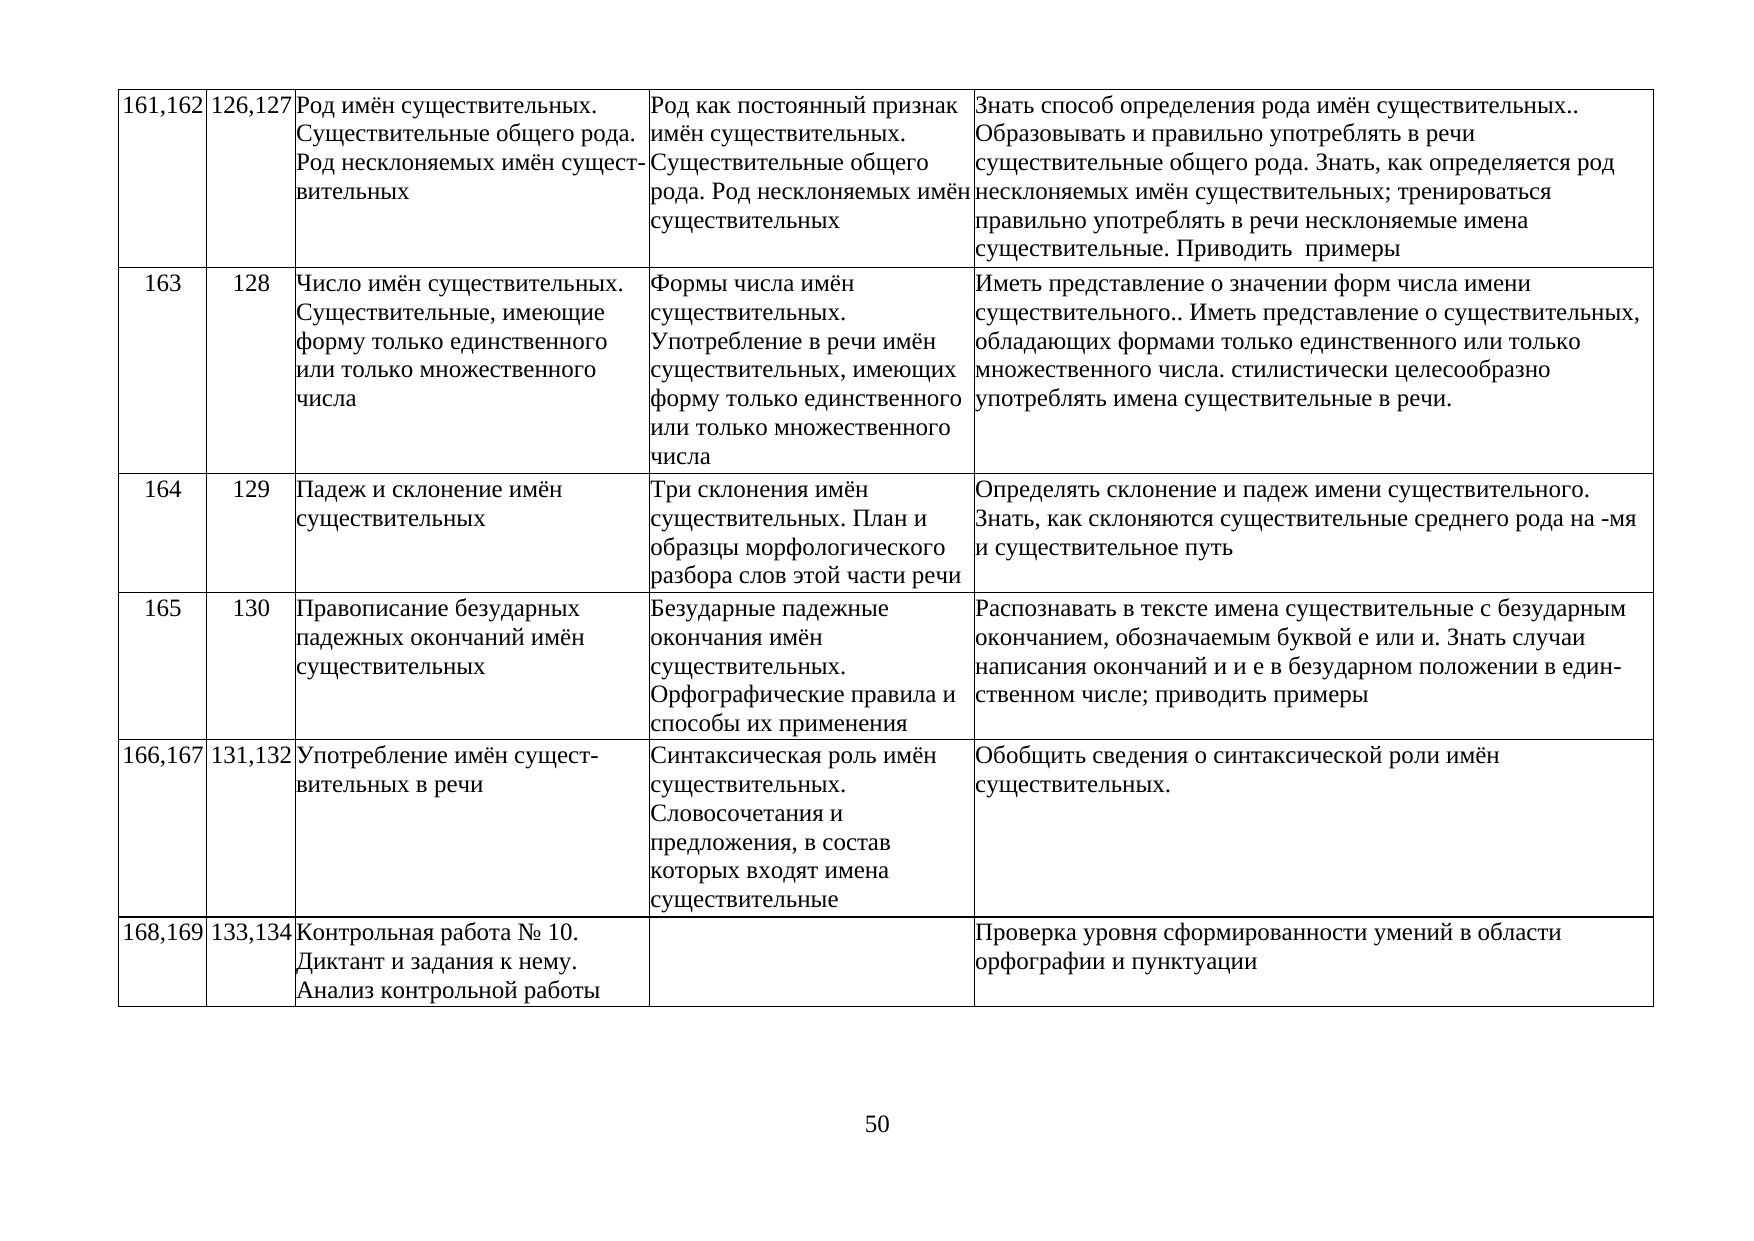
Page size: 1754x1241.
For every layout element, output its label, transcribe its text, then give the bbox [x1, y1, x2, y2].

table_cell 164 [119, 474, 206, 592]
table_cell 129 [207, 474, 295, 592]
table_cell Правописание безударных падежных окончаний имён существительных [296, 593, 649, 739]
table_cell 168,169 [119, 918, 206, 1006]
table_cell 161,162 [119, 90, 206, 267]
table_cell 126,127 [207, 90, 295, 267]
table_cell Три склонения имён существительных. План и образцы морфологического разбора слов этой части речи [650, 474, 974, 592]
table_cell Определять склонение и падеж имени существительного. Знать, как склоняются существительные среднего рода на -мя и существительное путь [975, 474, 1653, 592]
table_cell Иметь представление о значении форм числа имени существительного.. Иметь представление о существительных, обладающих формами только единственного или только множественного числа. стилистически целесообразно употреблять имена существительные в речи. [975, 268, 1653, 473]
table_cell 130 [207, 593, 295, 739]
table_cell 163 [119, 268, 206, 473]
table_cell Знать способ определения рода имён существительных.. Образовывать и правильно употреблять в речи существительные общего рода. Знать, как определяется род несклоняемых имён существительных; тренироваться правильно употреблять в речи несклоняемые имена существительные. Приводить примеры [975, 90, 1653, 267]
table_cell Формы числа имён существительных. Употребление в речи имён существительных, имеющих форму только единственного или только множественного числа [650, 268, 974, 473]
table_cell Употребление имён существительных в речи [296, 740, 649, 916]
table_cell Безударные падежные окончания имён существительных. Орфографические правила и способы их применения [650, 593, 974, 739]
table_cell Число имён существительных. Существительные, имеющие форму только единственного или только множественного числа [296, 268, 649, 473]
table_cell Контрольная работа № 10. Диктант и задания к нему. Анализ контрольной работы [296, 918, 649, 1006]
table_cell Род имён существительных. Существительные общего рода. Род несклоняемых имён существительных [296, 90, 649, 267]
table_cell Обобщить сведения о синтаксической роли имён существительных. [975, 740, 1653, 916]
table_cell Распознавать в тексте имена существительные с безударным окончанием, обозначаемым буквой е или и. Знать случаи написания окончаний и и е в безударном положении в единственном числе; приводить примеры [975, 593, 1653, 739]
table_cell 128 [207, 268, 295, 473]
table_cell 133,134 [207, 918, 295, 1006]
table_cell 166,167 [119, 740, 206, 916]
table_cell Род как постоянный признак имён существительных. Существительные общего рода. Род несклоняемых имён существительных [650, 90, 974, 267]
table_cell [650, 918, 974, 1006]
table_cell 131,132 [207, 740, 295, 916]
table_cell Падеж и склонение имён существительных [296, 474, 649, 592]
table_cell Синтаксическая роль имён существительных. Словосочетания и предложения, в состав которых входят имена существительные [650, 740, 974, 916]
table_cell Проверка уровня сформированности умений в области орфографии и пунктуации [975, 918, 1653, 1006]
table_cell 165 [119, 593, 206, 739]
